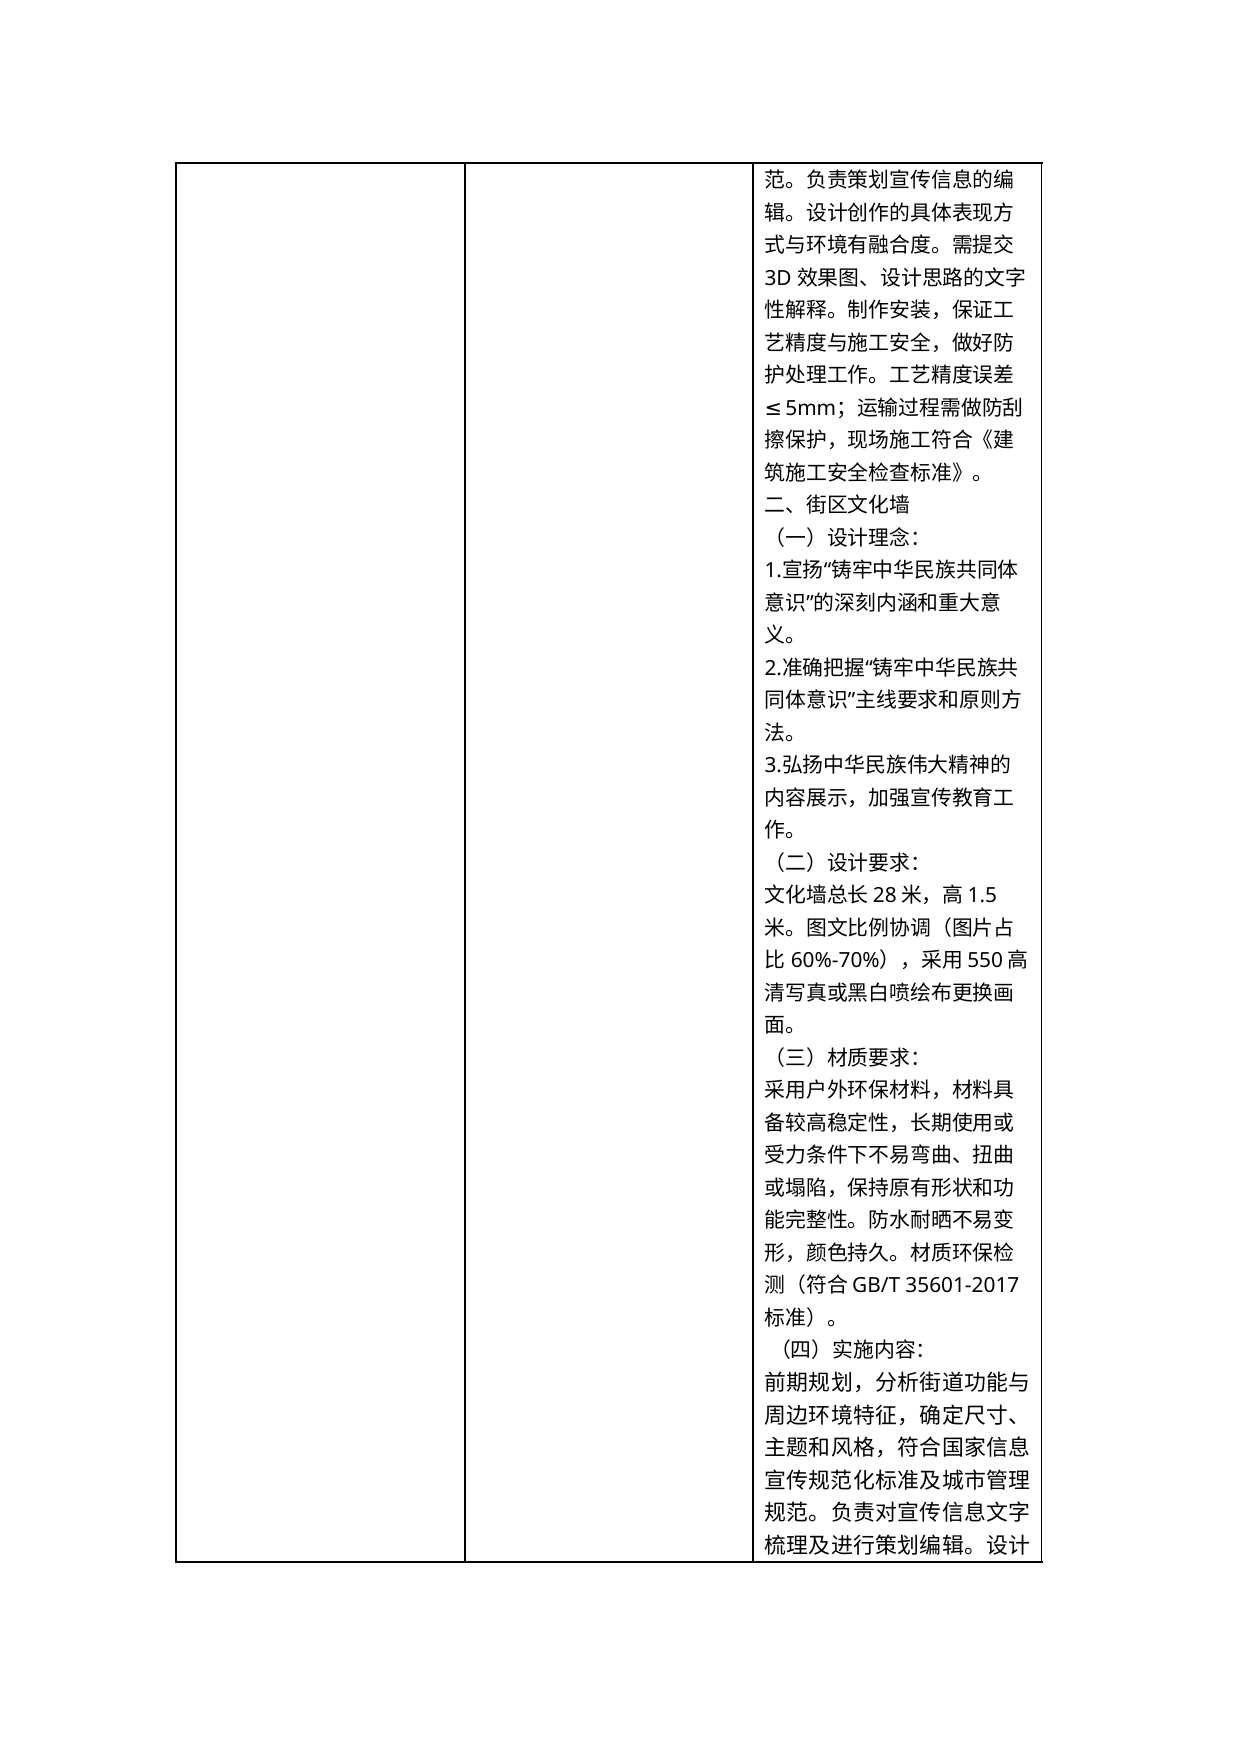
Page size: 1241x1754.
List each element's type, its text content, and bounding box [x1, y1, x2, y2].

table_cell 1 [177, 164, 464, 1561]
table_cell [754, 164, 1041, 1561]
table_cell [466, 164, 752, 1561]
